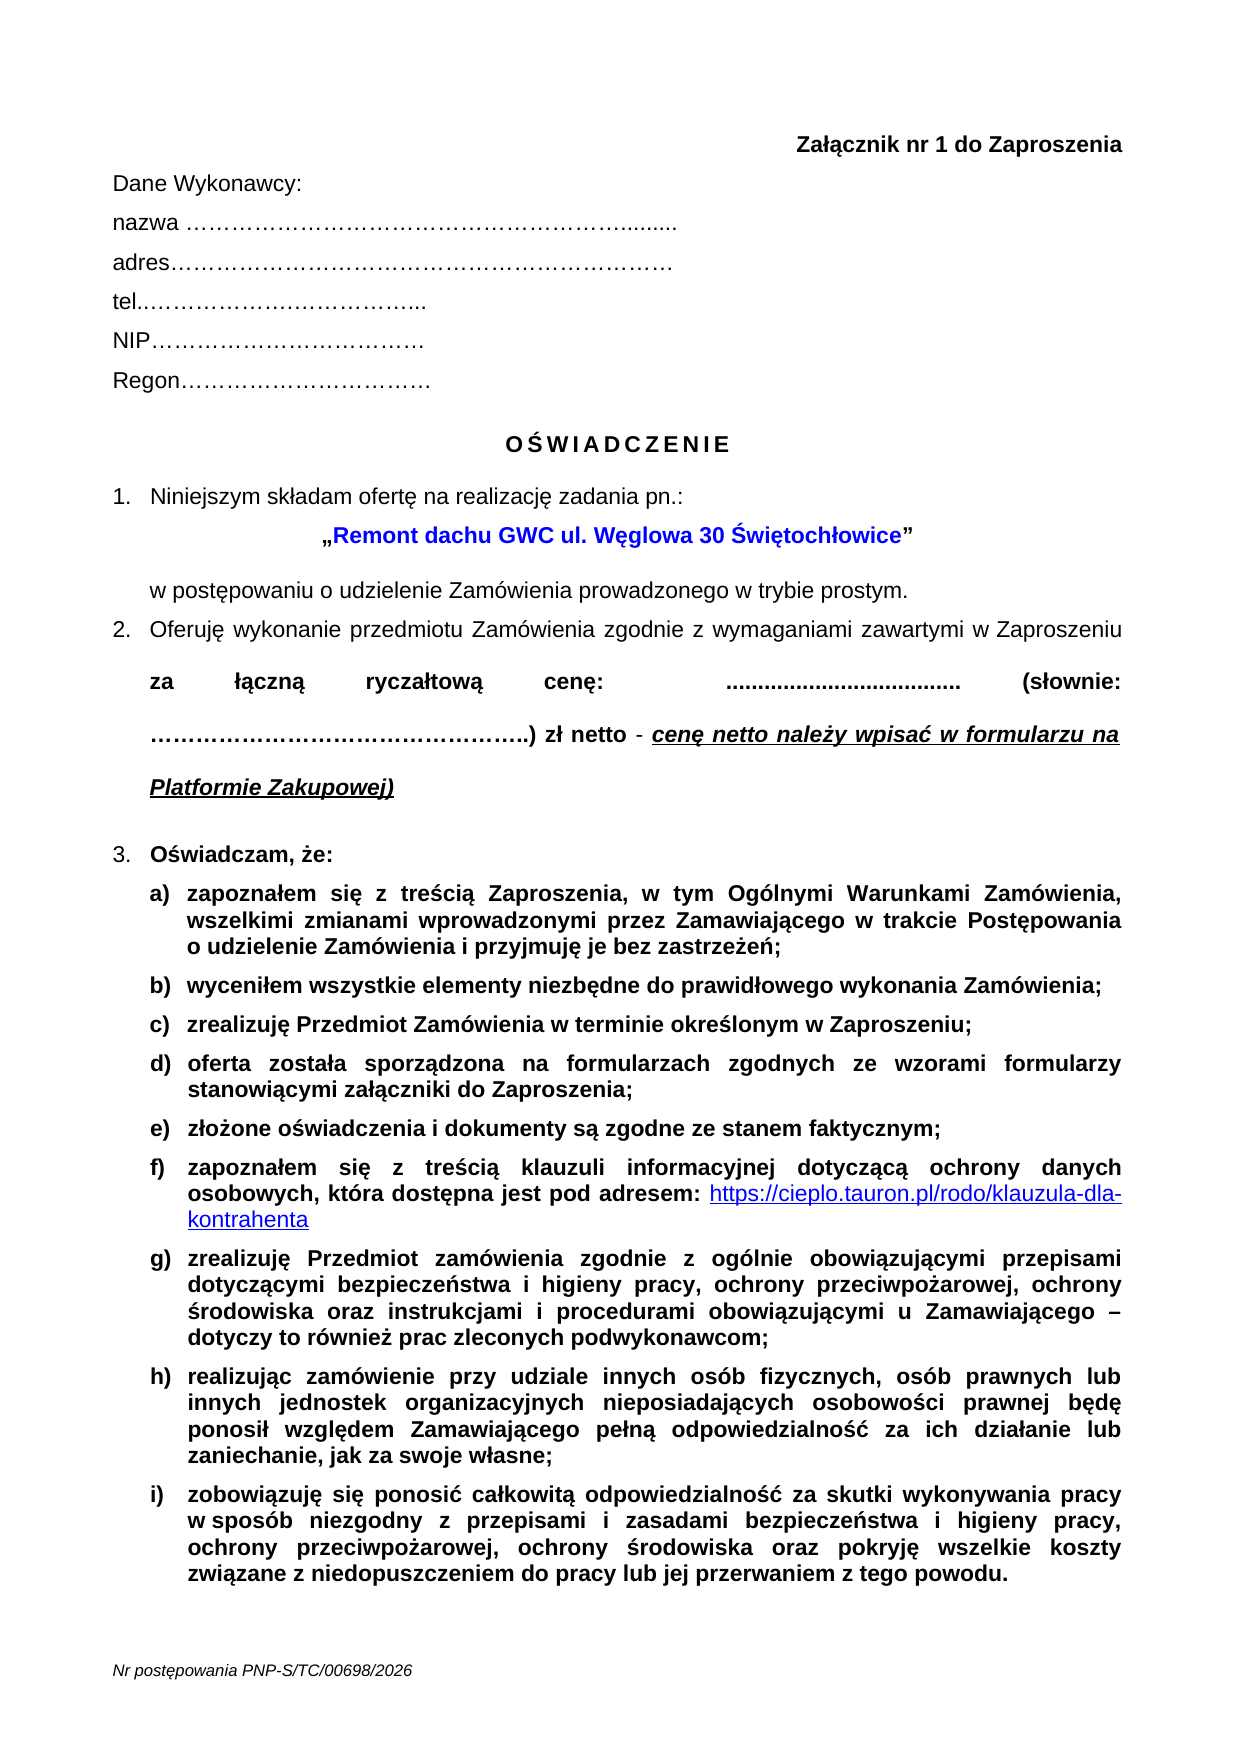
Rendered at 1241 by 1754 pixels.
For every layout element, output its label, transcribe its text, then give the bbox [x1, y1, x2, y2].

list wyceniłem wszystkie elementy niezbędne do prawidłowego wykonania Zamówienia; [149, 972, 1122, 998]
list zapoznałem się z treścią Zaproszenia, w tym Ogólnymi Warunkami Zamówienia, wszelkimi zmianami wprowadzonymi przez Zamawiającego w trakcie Postępowania o udzielenie Zamówienia i przyjmuję je bez zastrzeżeń; [149, 880, 1122, 959]
list Niniejszym składam ofertę na realizację zadania pn.: [112, 483, 1122, 509]
list Oświadczam, że: [112, 841, 1122, 868]
text NIP……………………………… [112, 327, 1122, 354]
text nazwa …………………………………………………......... [112, 209, 1122, 235]
list zapoznałem się z treścią klauzuli informacyjnej dotyczącą ochrony danych osobowych, która dostępna jest pod adresem: https://cieplo.tauron.pl/rodo/klauzula-dla-kontrahenta [150, 1153, 1122, 1233]
list oferta została sporządzona na formularzach zgodnych ze wzorami formularzy stanowiącymi załączniki do Zaproszenia; [150, 1049, 1122, 1102]
subtitle Załącznik nr 1 do Zaproszenia [112, 131, 1122, 157]
text w postępowaniu o udzielenie Zamówienia prowadzonego w trybie prostym. [149, 577, 1122, 603]
list zrealizuję Przedmiot zamówienia zgodnie z ogólnie obowiązującymi przepisami dotyczącymi bezpieczeństwa i higieny pracy, ochrony przeciwpożarowej, ochrony środowiska oraz instrukcjami i procedurami obowiązującymi u Zamawiającego – dotyczy to również prac zleconych podwykonawcom; [150, 1245, 1122, 1351]
list realizując zamówienie przy udziale innych osób fizycznych, osób prawnych lub innych jednostek organizacyjnych nieposiadających osobowości prawnej będę ponosił względem Zamawiającego pełną odpowiedzialność za ich działanie lub zaniechanie, jak za swoje własne; [150, 1363, 1122, 1468]
text OŚWIADCZENIE [112, 431, 1122, 458]
list zobowiązuję się ponosić całkowitą odpowiedzialność za skutki wykonywania pracy w sposób niezgodny z przepisami i zasadami bezpieczeństwa i higieny pracy, ochrony przeciwpożarowej, ochrony środowiska oraz pokryję wszelkie koszty związane z niedopuszczeniem do pracy lub jej przerwaniem z tego powodu. [150, 1481, 1122, 1586]
list zrealizuję Przedmiot Zamówienia w terminie określonym w Zaproszeniu; [149, 1011, 1122, 1037]
list „Remont dachu GWC ul. Węglowa 30 Świętochłowice” [112, 522, 1122, 548]
list Oferuję wykonanie przedmiotu Zamówienia zgodnie z wymaganiami zawartymi w Zaproszeniu za łączną ryczałtową cenę: ..................................... (słownie: …………………………………………..) zł netto - cenę netto należy wpisać w formularzu na Platformie Zakupowej) [112, 616, 1122, 800]
text Regon…………………………… [112, 367, 1122, 393]
list złożone oświadczenia i dokumenty są zgodne ze stanem faktycznym; [150, 1115, 1122, 1141]
text Dane Wykonawcy: [112, 169, 1122, 196]
text tel..……………….……………... [112, 288, 1122, 314]
text adres………………………………………………………… [112, 248, 1122, 275]
